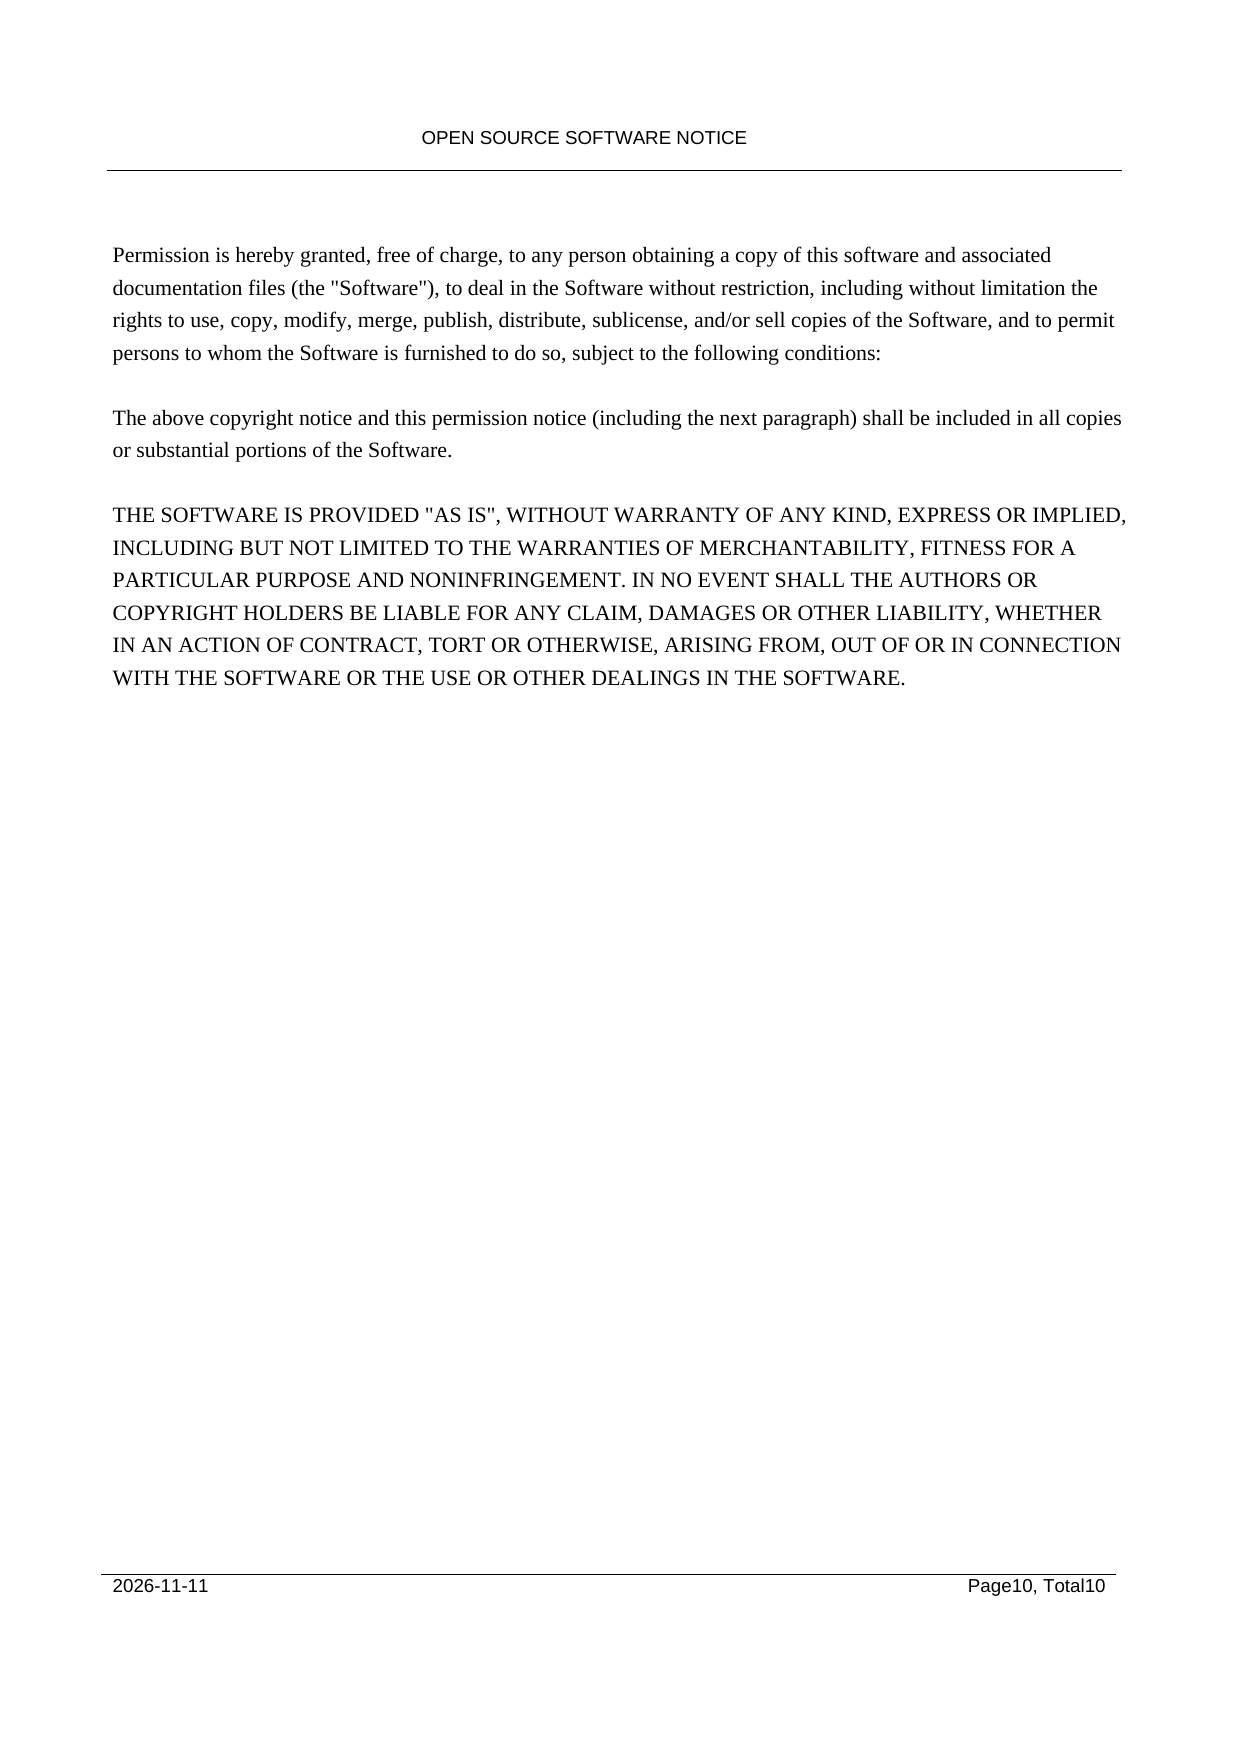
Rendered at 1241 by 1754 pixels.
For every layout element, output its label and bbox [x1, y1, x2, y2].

text [112, 206, 1128, 694]
